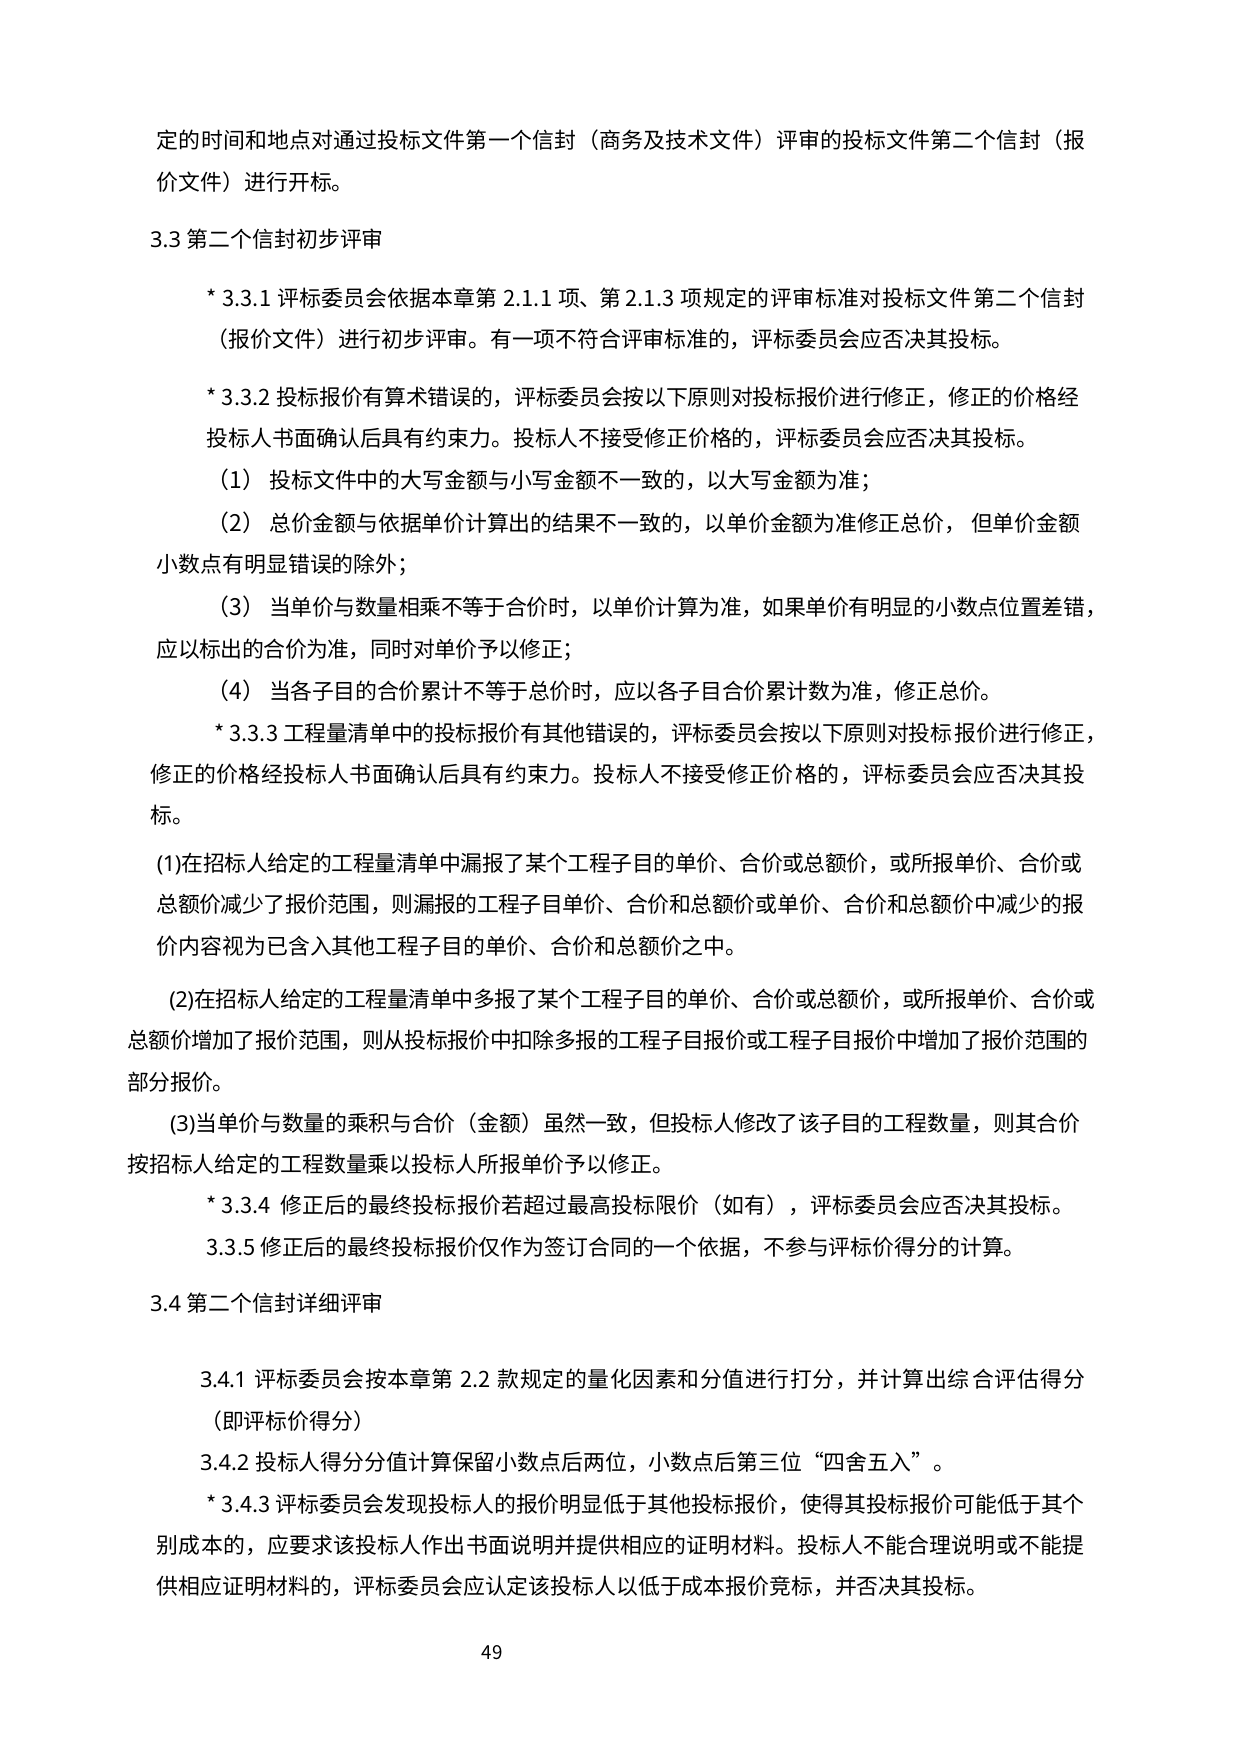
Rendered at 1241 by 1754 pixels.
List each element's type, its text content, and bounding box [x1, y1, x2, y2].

list * 3.3.4 修正后的最终投标报价若超过最高投标限价（如有），评标委员会应否决其投标。 [207, 1188, 1086, 1220]
list 当单价与数量相乘不等于合价时，以单价计算为准，如果单价有明显的小数点位置差错，应以标出的合价为准，同时对单价予以修正； [157, 589, 1086, 663]
text (1)在招标人给定的工程量清单中漏报了某个工程子目的单价、合价或总额价，或所报单价、合价或总额价减少了报价范围，则漏报的工程子目单价、合价和总额价或单价、合价和总额价中减少的报价内容视为已含入其他工程子目的单价、合价和总额价之中。 [157, 846, 1086, 960]
list 当各子目的合价累计不等于总价时，应以各子目合价累计数为准，修正总价。 [157, 673, 1086, 706]
list 总价金额与依据单价计算出的结果不一致的，以单价金额为准修正总价， 但单价金额小数点有明显错误的除外； [157, 505, 1094, 579]
list 投标文件中的大写金额与小写金额不一致的，以大写金额为准； [207, 462, 1136, 495]
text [157, 123, 1086, 196]
text 3.3.5 修正后的最终投标报价仅作为签订合同的一个依据，不参与评标价得分的计算。 [157, 1230, 1091, 1261]
list * 3.3.3 工程量清单中的投标报价有其他错误的，评标委员会按以下原则对投标报价进行修正，修正的价格经投标人书面确认后具有约束力。投标人不接受修正价格的，评标委员会应否决其投标。 [150, 716, 1086, 830]
list (3)当单价与数量的乘积与合价（金额）虽然一致，但投标人修改了该子目的工程数量，则其合价按招标人给定的工程数量乘以投标人所报单价予以修正。 [127, 1106, 1086, 1179]
list 3.4.2 投标人得分分值计算保留小数点后两位，小数点后第三位“四舍五入”。 [200, 1445, 1136, 1477]
list 3.3 第二个信封初步评审 [150, 222, 1136, 253]
list 3.4 第二个信封详细评审 [150, 1286, 1136, 1318]
text * 3.4.3 评标委员会发现投标人的报价明显低于其他投标报价，使得其投标报价可能低于其个别成本的，应要求该投标人作出书面说明并提供相应的证明材料。投标人不能合理说明或不能提供相应证明材料的，评标委员会应认定该投标人以低于成本报价竞标，并否决其投标。 [157, 1487, 1086, 1601]
list * 3.3.2 投标报价有算术错误的，评标委员会按以下原则对投标报价进行修正，修正的价格经投标人书面确认后具有约束力。投标人不接受修正价格的，评标委员会应否决其投标。 [207, 363, 1098, 453]
list (2)在招标人给定的工程量清单中多报了某个工程子目的单价、合价或总额价，或所报单价、合价或总额价增加了报价范围，则从投标报价中扣除多报的工程子目报价或工程子目报价中增加了报价范围的部分报价。 [127, 982, 1098, 1096]
list * 3.3.1 评标委员会依据本章第 2.1.1 项、第 2.1.3 项规定的评审标准对投标文件第二个信封（报价文件）进行初步评审。有一项不符合评审标准的，评标委员会应否决其投标。 [207, 281, 1086, 354]
list 3.4.1 评标委员会按本章第 2.2 款规定的量化因素和分值进行打分，并计算出综合评估得分（即评标价得分） [200, 1362, 1086, 1435]
